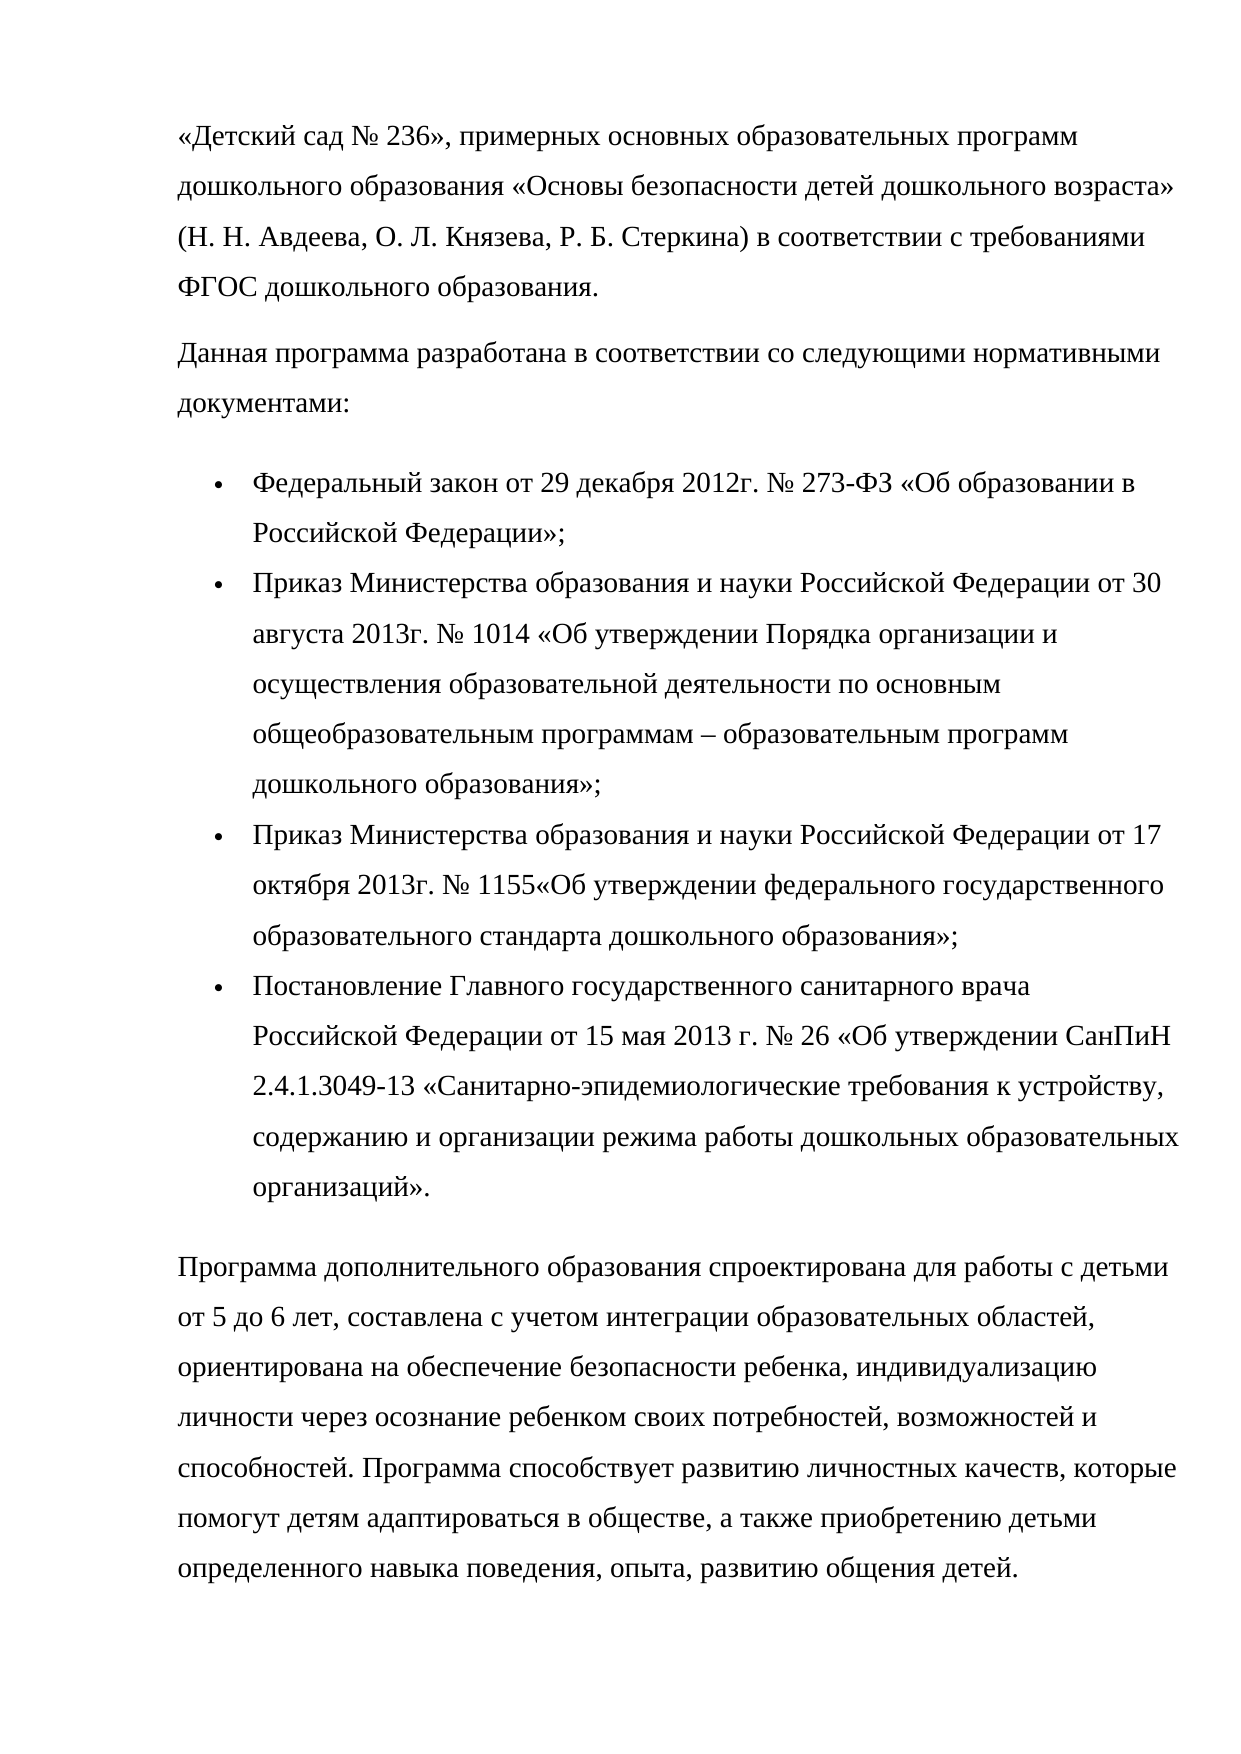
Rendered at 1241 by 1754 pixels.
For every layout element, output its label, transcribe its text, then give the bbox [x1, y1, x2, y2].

text Программа дополнительного образования спроектирована для работы с детьми от 5 до 6 лет, составлена с учетом интеграции образовательных областей, ориентирована на обеспечение безопасности ребенка, индивидуализацию личности через осознание ребенком своих потребностей, возможностей и способностей. Программа способствует развитию личностных качеств, которые помогут детям адаптироваться в обществе, а также приобретению детьми определенного навыка поведения, опыта, развитию общения детей. [177, 1249, 1181, 1584]
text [177, 118, 1181, 303]
list Федеральный закон от 29 декабря 2012г. № 273-ФЗ «Об образовании в Российской Федерации»; [215, 465, 1181, 549]
text Данная программа разработана в соответствии со следующими нормативными документами: [177, 335, 1181, 419]
list Приказ Министерства образования и науки Российской Федерации от 30 августа 2013г. № 1014 «Об утверждении Порядка организации и осуществления образовательной деятельности по основным общеобразовательным программам – образовательным программ дошкольного образования»; [215, 565, 1181, 800]
list Приказ Министерства образования и науки Российской Федерации от 17 октября 2013г. № 1155«Об утверждении федерального государственного образовательного стандарта дошкольного образования»; [215, 817, 1181, 951]
list Постановление Главного государственного санитарного врача Российской Федерации от 15 мая 2013 г. № 26 «Об утверждении СанПиН 2.4.1.3049-13 «Санитарно-эпидемиологические требования к устройству, содержанию и организации режима работы дошкольных образовательных организаций». [215, 968, 1181, 1203]
